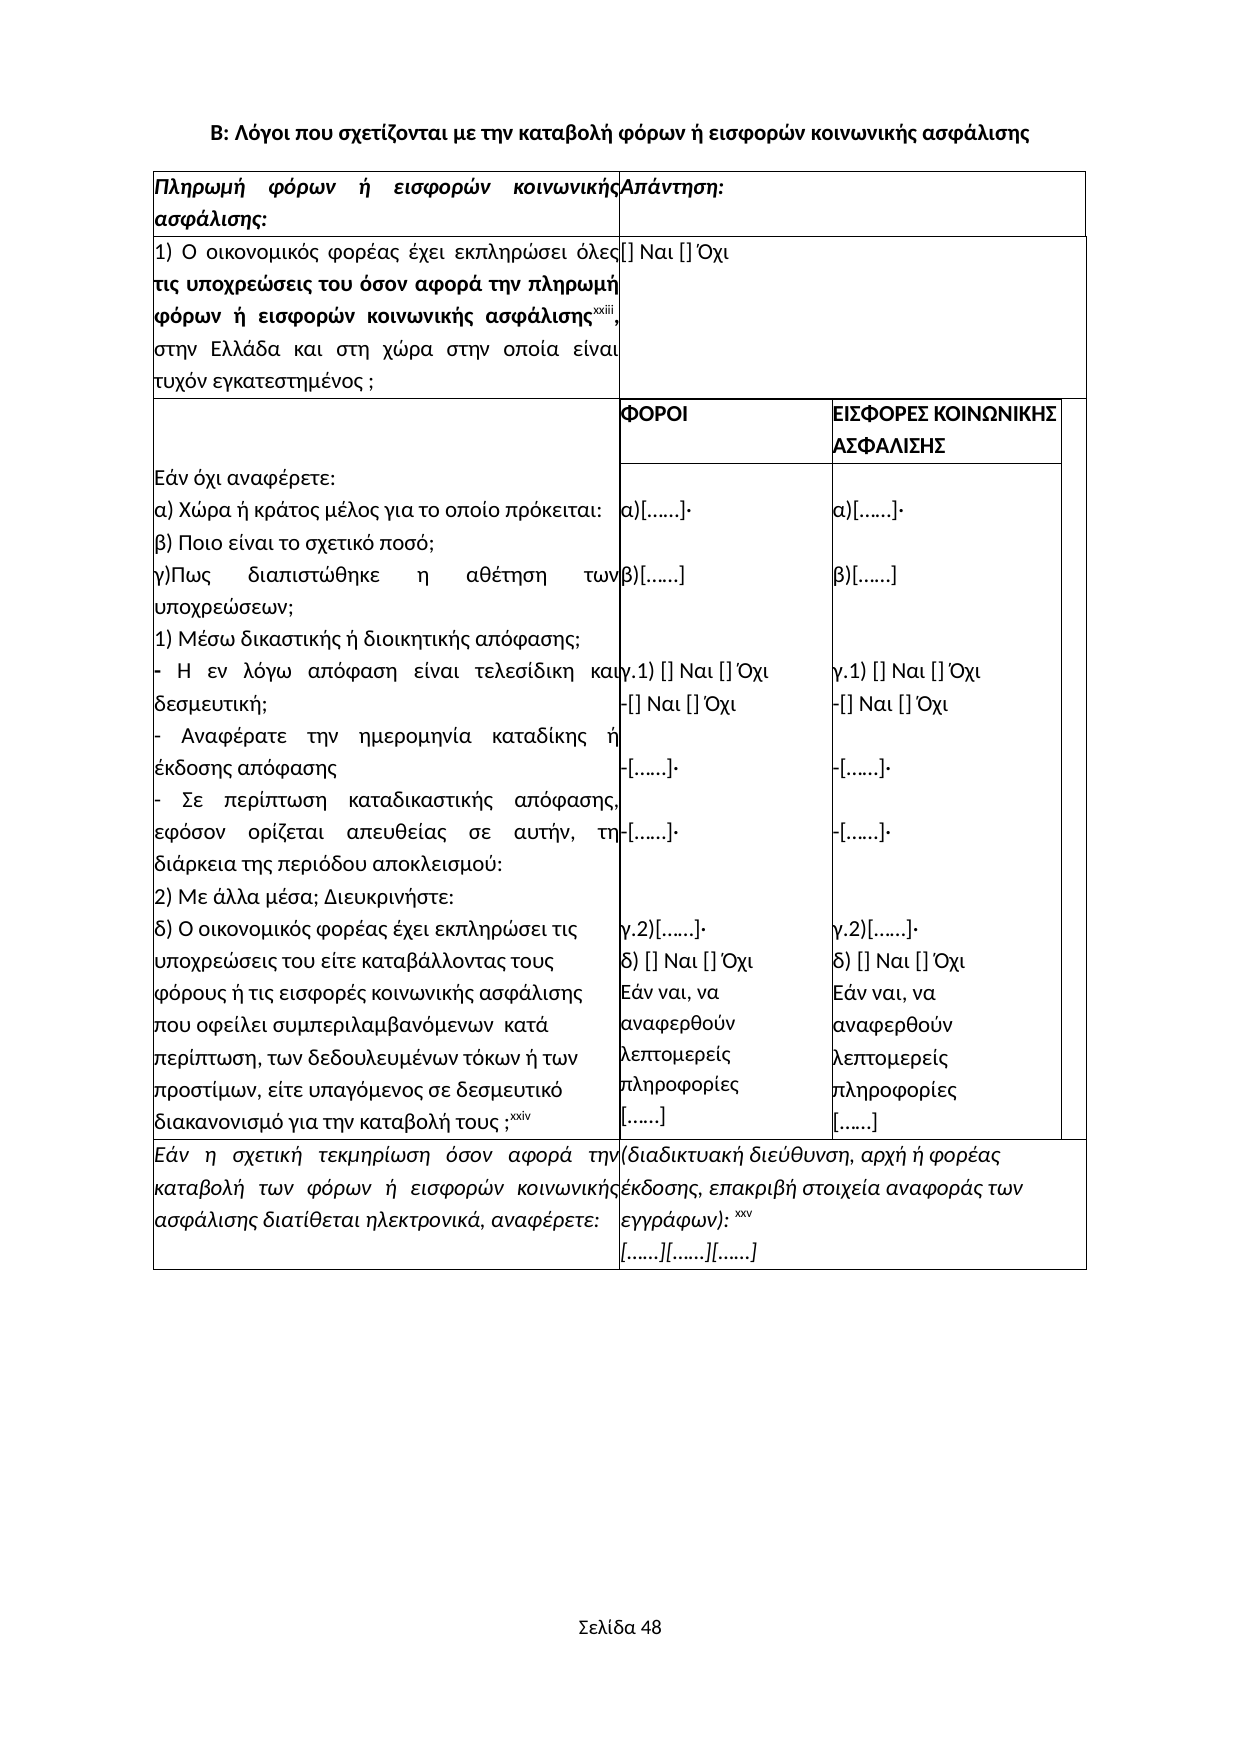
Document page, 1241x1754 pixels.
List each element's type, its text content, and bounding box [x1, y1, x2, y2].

table_header Απάντηση: [620, 172, 1085, 236]
table_cell 1) Ο οικονομικός φορέας έχει εκπληρώσει όλες τις υποχρεώσεις του όσον αφορά την πληρωμή φόρων ή εισφορών κοινωνικής ασφάλισης, στην Ελλάδα και στη χώρα στην οποία είναι τυχόν εγκατεστημένος ; [154, 237, 619, 398]
table_header Πληρωμή φόρων ή εισφορών κοινωνικής ασφάλισης: [154, 172, 619, 236]
table_cell [1062, 399, 1086, 1139]
table_cell [833, 400, 1061, 463]
table_cell Εάν όχι αναφέρετε: α) Χώρα ή κράτος μέλος για το οποίο πρόκειται: β) Ποιο είναι το σχετικό ποσό; γ)Πως διαπιστώθηκε η αθέτηση των υποχρεώσεων; 1) Μέσω δικαστικής ή διοικητικής απόφασης; - Η εν λόγω απόφαση είναι τελεσίδικη και δεσμευτική; - Αναφέρατε την ημερομηνία καταδίκης ή έκδοσης απόφασης - Σε περίπτωση καταδικαστικής απόφασης, εφόσον ορίζεται απευθείας σε αυτήν, τη διάρκεια της περιόδου αποκλεισμού: 2) Με άλλα μέσα; Διευκρινήστε: δ) Ο οικονομικός φορέας έχει εκπληρώσει τις υποχρεώσεις του είτε καταβάλλοντας τους φόρους ή τις εισφορές κοινωνικής ασφάλισης που οφείλει συμπεριλαμβανόμενων κατά περίπτωση, των δεδουλευμένων τόκων ή των προστίμων, είτε υπαγόμενος σε δεσμευτικό διακανονισμό για την καταβολή τους ; [154, 399, 619, 1139]
table_cell [833, 464, 1061, 1139]
table_cell (διαδικτυακή διεύθυνση, αρχή ή φορέας έκδοσης, επακριβή στοιχεία αναφοράς των εγγράφων): [……][……][……] [620, 1140, 1086, 1269]
table_cell [621, 464, 832, 1139]
table_cell Εάν η σχετική τεκμηρίωση όσον αφορά την καταβολή των φόρων ή εισφορών κοινωνικής ασφάλισης διατίθεται ηλεκτρονικά, αναφέρετε: [154, 1140, 619, 1269]
table_cell [] Ναι [] Όχι [620, 237, 1086, 398]
text Β: Λόγοι που σχετίζονται με την καταβολή φόρων ή εισφορών κοινωνικής ασφάλισης [118, 118, 1122, 146]
table_cell [621, 400, 832, 463]
